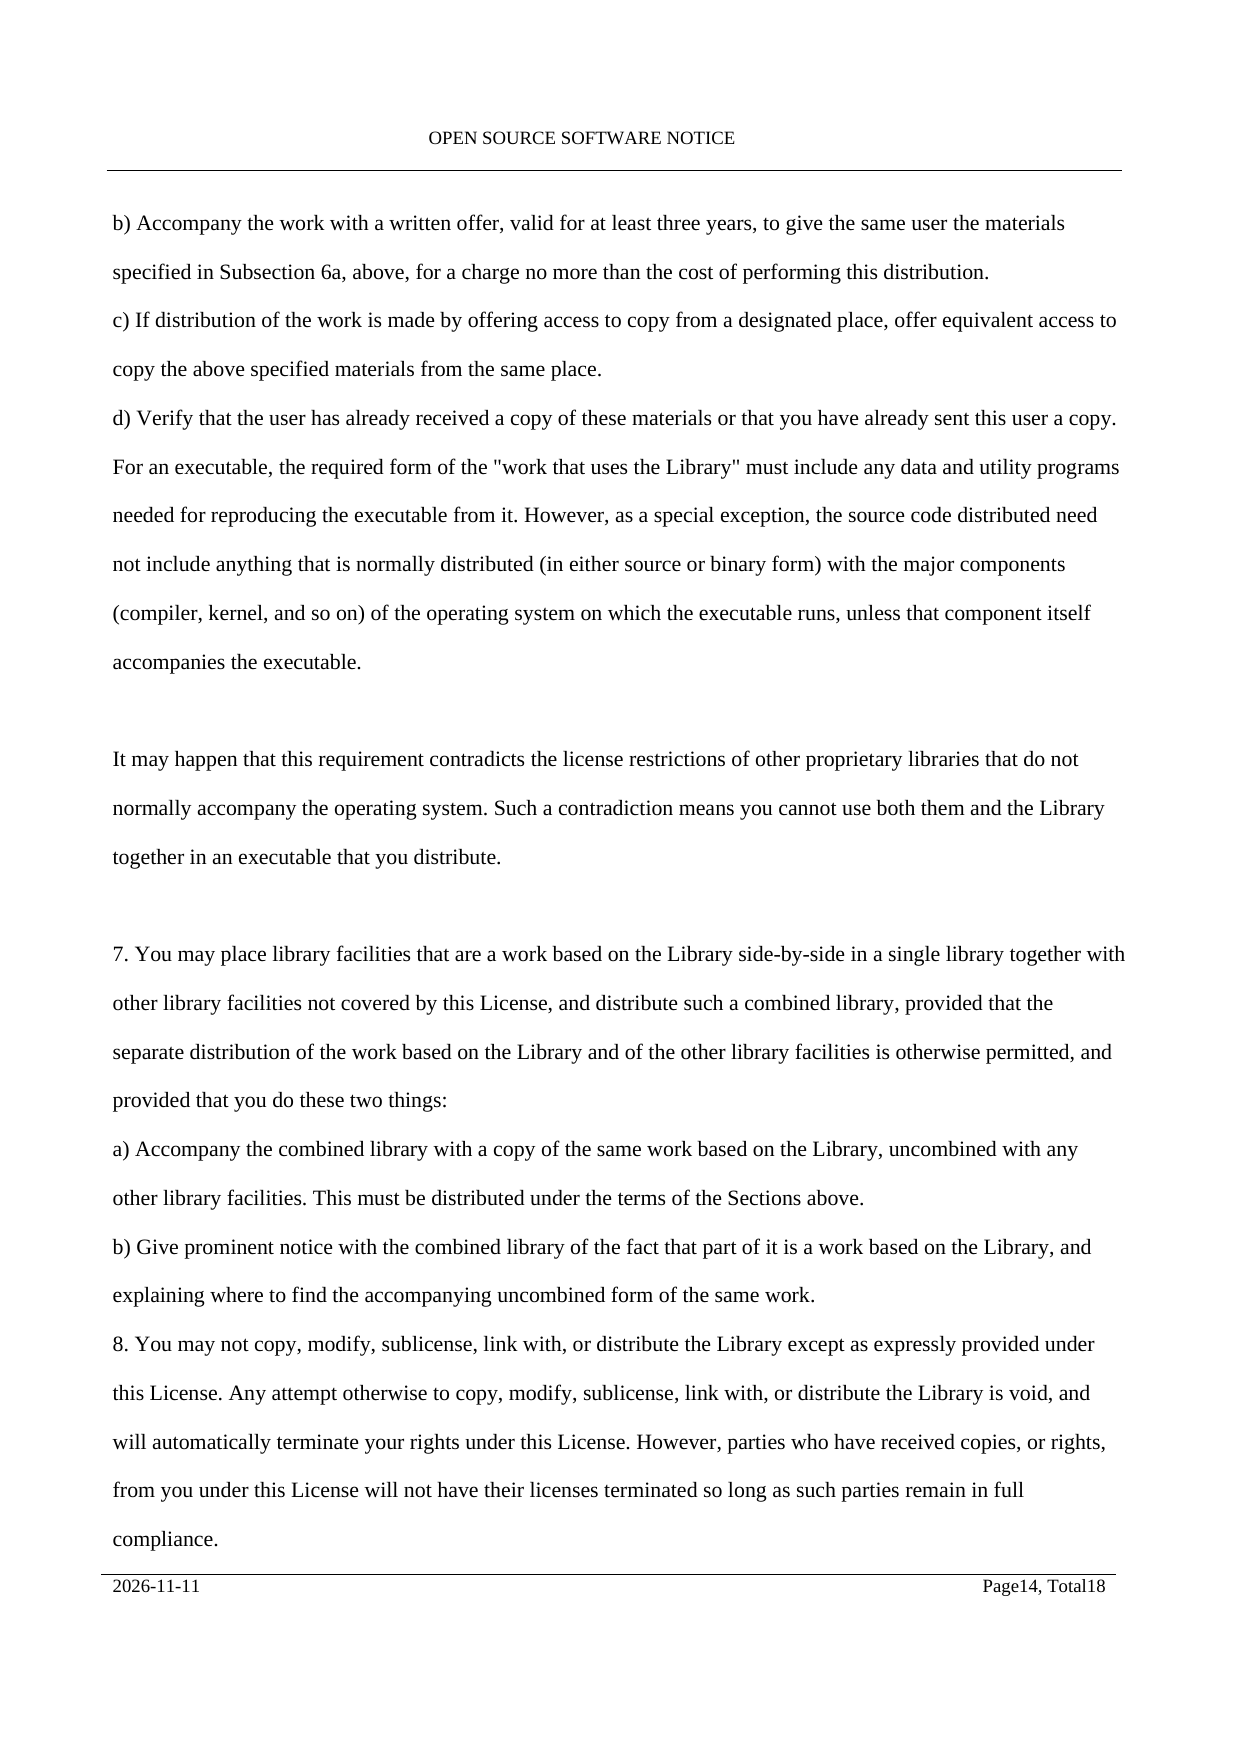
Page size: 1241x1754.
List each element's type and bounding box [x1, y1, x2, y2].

text [112, 206, 1128, 1555]
